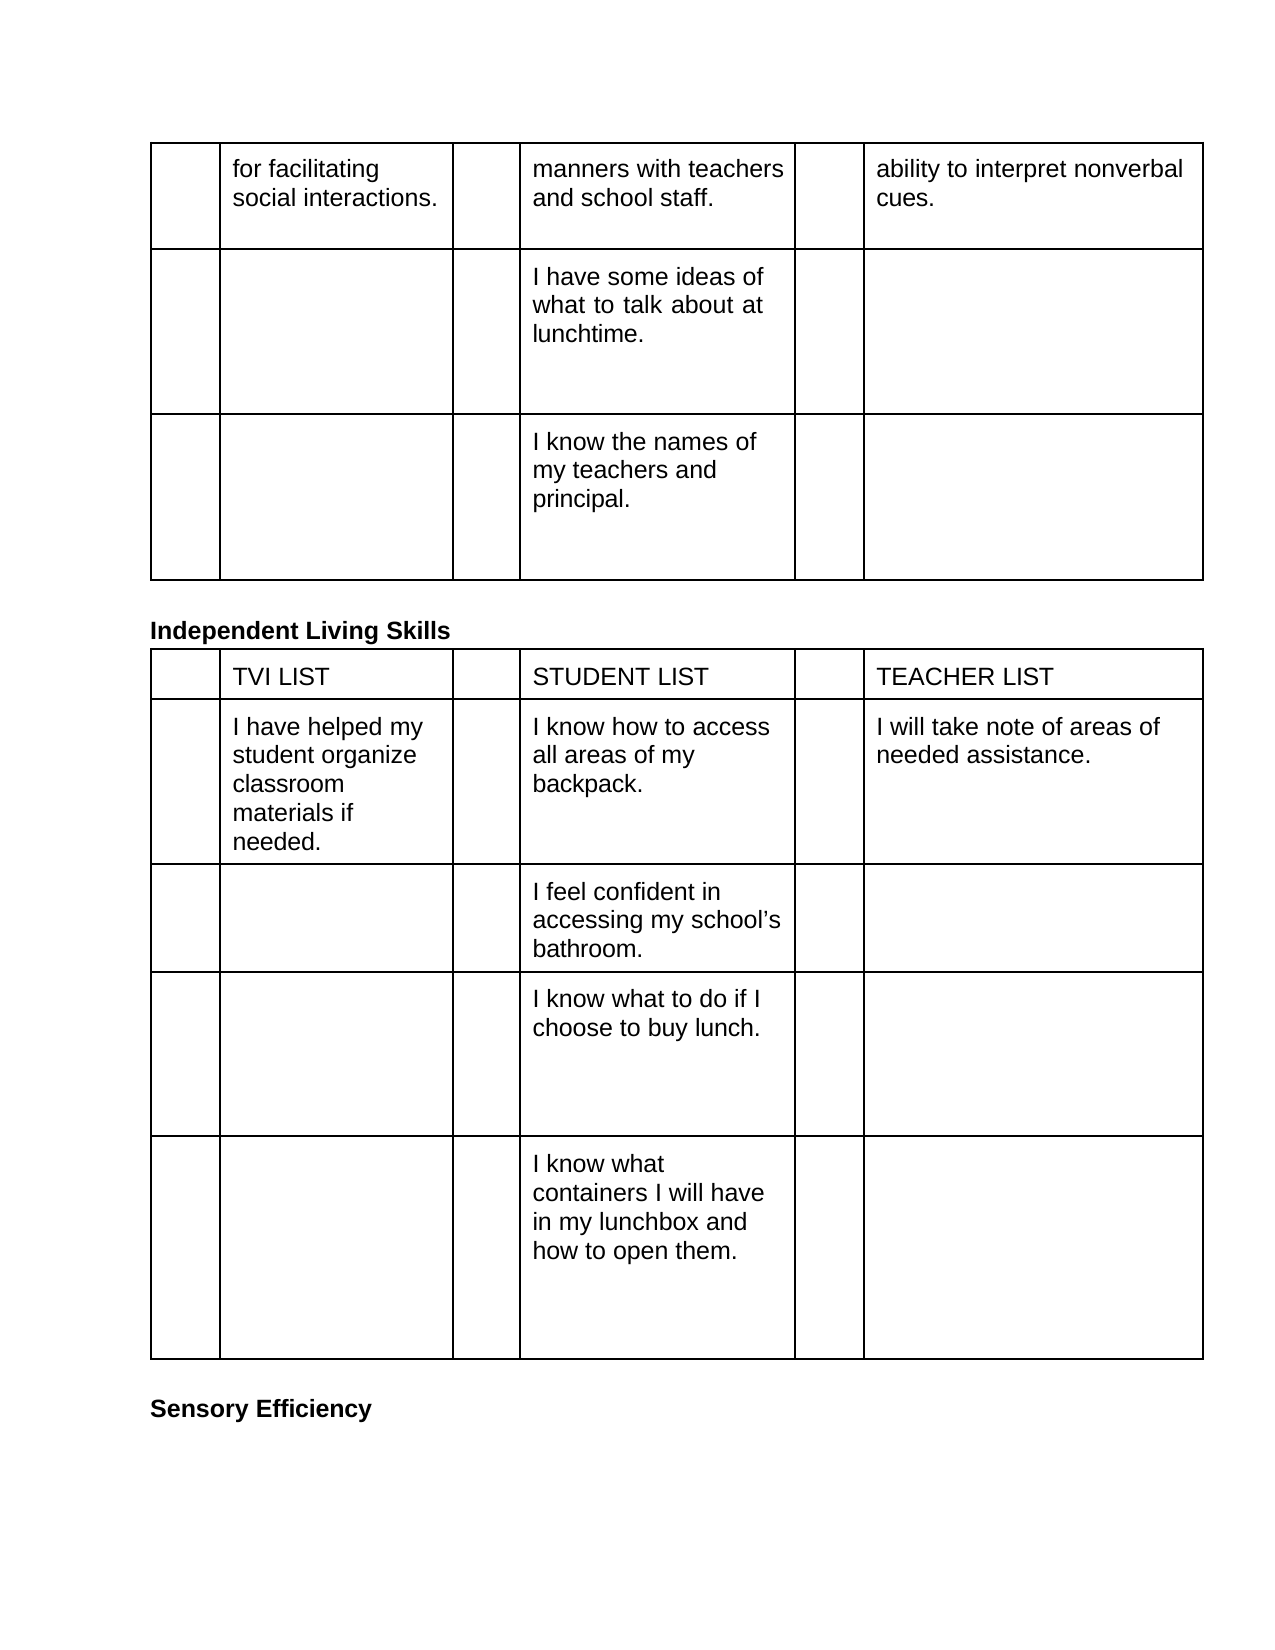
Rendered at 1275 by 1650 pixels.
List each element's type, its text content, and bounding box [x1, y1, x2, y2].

table_header ability to interpret nonverbal cues. [865, 144, 1202, 248]
table_cell I have helped my student organize classroom materials if needed. [221, 700, 452, 862]
table_cell [152, 1137, 219, 1358]
table_cell [454, 700, 519, 862]
table_cell [454, 973, 519, 1135]
table_cell I will take note of areas of needed assistance. [865, 700, 1202, 862]
table_header [454, 650, 519, 698]
table_header [152, 650, 219, 698]
table_header TVI LIST [221, 650, 452, 698]
table_cell [152, 865, 219, 971]
table_cell [796, 250, 863, 412]
table_cell [865, 865, 1202, 971]
table_cell [865, 415, 1202, 579]
table_header manners with teachers and school staff. [521, 144, 794, 248]
table_cell [865, 250, 1202, 412]
table_header [454, 144, 519, 248]
table_cell [221, 865, 452, 971]
table_header TEACHER LIST [865, 650, 1202, 698]
table_cell [454, 1137, 519, 1358]
table_cell [454, 250, 519, 412]
table_cell [865, 973, 1202, 1135]
table_cell [796, 1137, 863, 1358]
table_cell I know what containers I will have in my lunchbox and how to open them. [521, 1137, 794, 1358]
text Sensory Efficiency [150, 1394, 1217, 1423]
table_cell [221, 250, 452, 412]
table_cell [796, 700, 863, 862]
table_cell I have some ideas of what to talk about at lunchtime. [521, 250, 794, 412]
table_cell [221, 415, 452, 579]
table_cell [796, 415, 863, 579]
table_cell [454, 865, 519, 971]
table_header STUDENT LIST [521, 650, 794, 698]
table_cell [152, 973, 219, 1135]
table_cell [454, 415, 519, 579]
table_cell [796, 973, 863, 1135]
table_cell [796, 865, 863, 971]
table_cell [152, 415, 219, 579]
text Independent Living Skills [150, 616, 1217, 645]
table_cell I know the names of my teachers and principal. [521, 415, 794, 579]
table_header for facilitating social interactions. [221, 144, 452, 248]
table_cell [152, 700, 219, 862]
table_cell [221, 973, 452, 1135]
table_cell [221, 1137, 452, 1358]
table_header [152, 144, 219, 248]
table_cell I know how to access all areas of my backpack. [521, 700, 794, 862]
table_cell I feel confident in accessing my school’s bathroom. [521, 865, 794, 971]
table_header [796, 144, 863, 248]
table_cell I know what to do if I choose to buy lunch. [521, 973, 794, 1135]
table_cell [152, 250, 219, 412]
table_header [796, 650, 863, 698]
table_cell [865, 1137, 1202, 1358]
